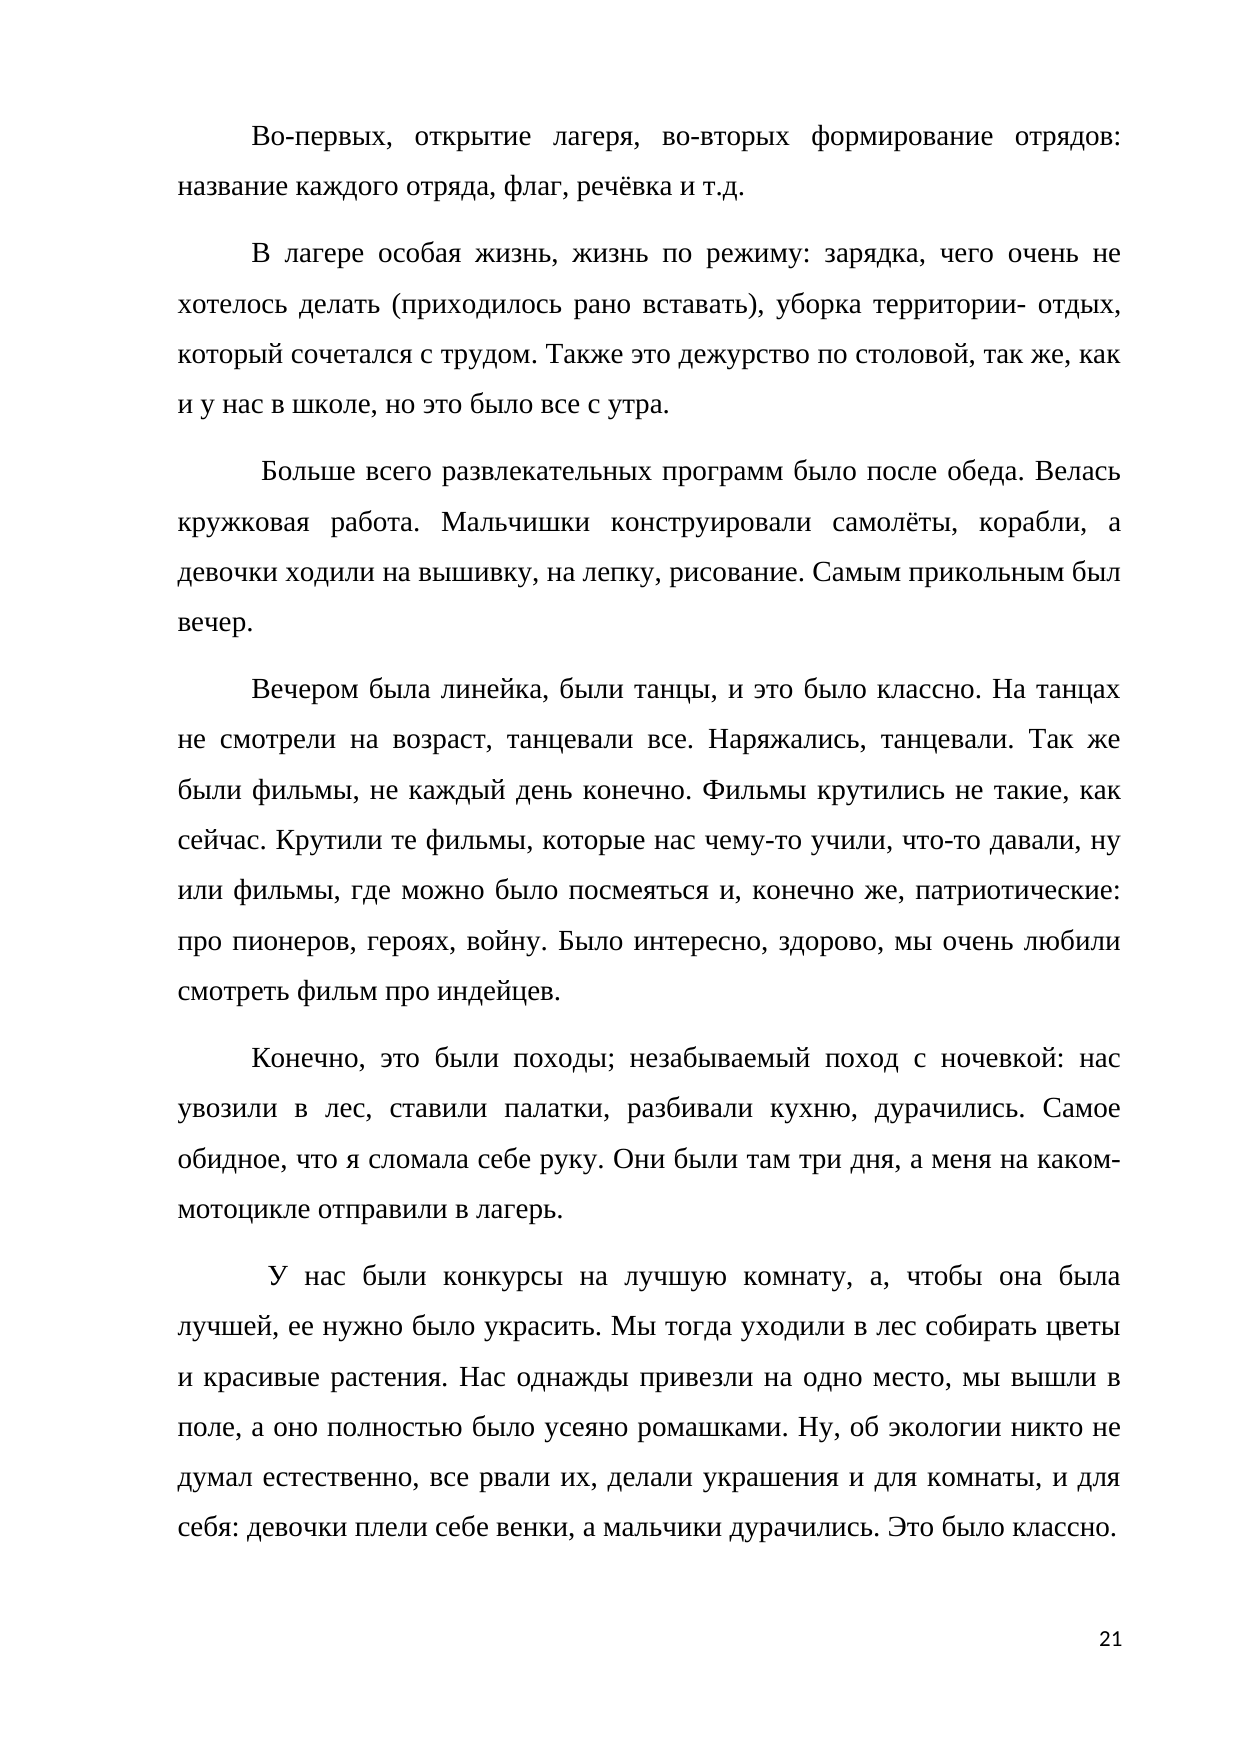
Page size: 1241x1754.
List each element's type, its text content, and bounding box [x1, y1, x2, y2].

text В лагере особая жизнь, жизнь по режиму: зарядка, чего очень не хотелось делать (приходилось рано вставать), уборка территории- отдых, который сочетался с трудом. Также это дежурство по столовой, так же, как и у нас в школе, но это было все с утра. [177, 235, 1122, 420]
text Вечером была линейка, были танцы, и это было классно. На танцах не смотрели на возраст, танцевали все. Наряжались, танцевали. Так же были фильмы, не каждый день конечно. Фильмы крутились не такие, как сейчас. Крутили те фильмы, которые нас чему-то учили, что-то давали, ну или фильмы, где можно было посмеяться и, конечно же, патриотические: про пионеров, героях, войну. Было интересно, здорово, мы очень любили смотреть фильм про индейцев. [177, 671, 1122, 1007]
text Больше всего развлекательных программ было после обеда. Велась кружковая работа. Мальчишки конструировали самолёты, корабли, а девочки ходили на вышивку, на лепку, рисование. Самым прикольным был вечер. [177, 453, 1122, 638]
text Во-первых, открытие лагеря, во-вторых формирование отрядов: название каждого отряда, флаг, речёвка и т.д. [177, 118, 1122, 202]
text Конечно, это были походы; незабываемый поход с ночевкой: нас увозили в лес, ставили палатки, разбивали кухню, дурачились. Самое обидное, что я сломала себе руку. Они были там три дня, а меня на каком- мотоцикле отправили в лагерь. [177, 1040, 1122, 1224]
text У нас были конкурсы на лучшую комнату, а, чтобы она была лучшей, ее нужно было украсить. Мы тогда уходили в лес собирать цветы и красивые растения. Нас однажды привезли на одно место, мы вышли в поле, а оно полностью было усеяно ромашками. Ну, об экологии никто не думал естественно, все рвали их, делали украшения и для комнаты, и для себя: девочки плели себе венки, а мальчики дурачились. Это было классно. [177, 1258, 1122, 1543]
